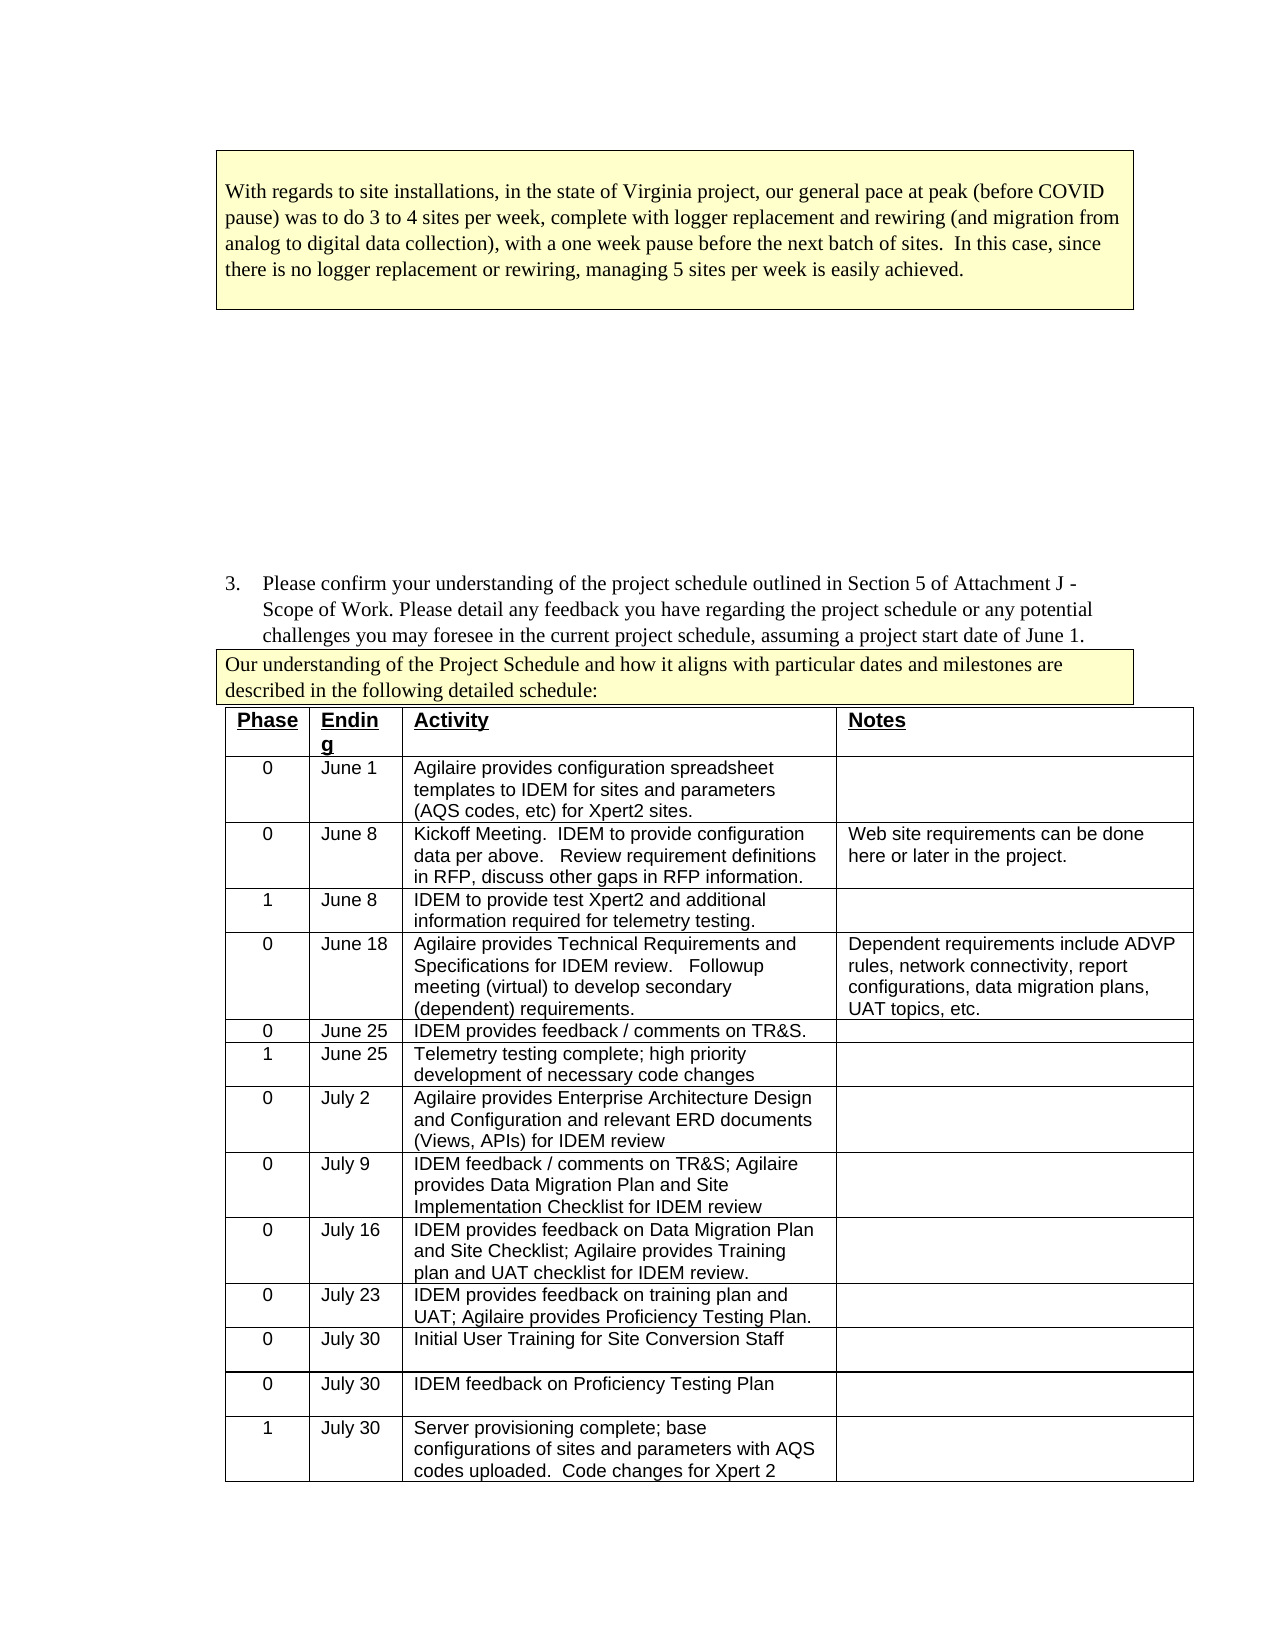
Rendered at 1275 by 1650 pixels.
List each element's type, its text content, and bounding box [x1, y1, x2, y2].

table_cell [837, 1153, 1193, 1217]
table_cell June 25 [310, 1020, 402, 1042]
table_cell 1 [226, 1417, 309, 1481]
table_header Activity [403, 708, 836, 756]
table_cell Agilaire provides configuration spreadsheet templates to IDEM for sites and parameters (AQS codes, etc) for Xpert2 sites. [403, 757, 836, 822]
table_cell IDEM to provide test Xpert2 and additional information required for telemetry testing. [403, 889, 836, 932]
table_cell 0 [226, 1284, 309, 1327]
table_cell 1 [226, 889, 309, 932]
table_cell Agilaire provides Technical Requirements and Specifications for IDEM review. Followup meeting (virtual) to develop secondary (dependent) requirements. [403, 933, 836, 1019]
table_cell 0 [226, 1218, 309, 1283]
table_cell [837, 1218, 1193, 1283]
table_cell [837, 1373, 1193, 1416]
table_cell June 8 [310, 889, 402, 932]
table_cell July 2 [310, 1087, 402, 1152]
table_cell July 9 [310, 1153, 402, 1217]
table_cell IDEM feedback on Proficiency Testing Plan [403, 1373, 836, 1416]
table_cell 0 [226, 1373, 309, 1416]
table_cell 0 [226, 1020, 309, 1042]
list Our understanding of the Project Schedule and how it aligns with particular dates and milestones are described in the following detailed schedule: [217, 650, 1133, 704]
table_cell [837, 1417, 1193, 1481]
table_cell [837, 889, 1193, 932]
table_cell [837, 1328, 1193, 1371]
table_cell June 18 [310, 933, 402, 1019]
table_cell July 30 [310, 1417, 402, 1481]
list Please confirm your understanding of the project schedule outlined in Section 5 of Attachment J - Scope of Work. Please detail any feedback you have regarding the project schedule or any potential challenges you may foresee in the current project schedule, assuming a project start date of June 1. [225, 571, 1125, 647]
table_cell [837, 1087, 1193, 1152]
table_cell Agilaire provides Enterprise Architecture Design and Configuration and relevant ERD documents (Views, APIs) for IDEM review [403, 1087, 836, 1152]
table_cell [837, 757, 1193, 822]
table_cell 0 [226, 823, 309, 888]
table_cell IDEM provides feedback / comments on TR&S. [403, 1020, 836, 1042]
table_cell 1 [226, 1043, 309, 1086]
table_cell [837, 1043, 1193, 1086]
table_cell June 25 [310, 1043, 402, 1086]
table_cell IDEM feedback / comments on TR&S; Agilaire provides Data Migration Plan and Site Implementation Checklist for IDEM review [403, 1153, 836, 1217]
table_header Phase [226, 708, 309, 756]
table_header Notes [837, 708, 1193, 756]
table_cell June 8 [310, 823, 402, 888]
table_cell [837, 1284, 1193, 1327]
table_cell IDEM provides feedback on Data Migration Plan and Site Checklist; Agilaire provides Training plan and UAT checklist for IDEM review. [403, 1218, 836, 1283]
table_cell IDEM provides feedback on training plan and UAT; Agilaire provides Proficiency Testing Plan. [403, 1284, 836, 1327]
table_cell July 16 [310, 1218, 402, 1283]
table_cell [403, 1417, 836, 1481]
table_cell 0 [226, 1087, 309, 1152]
table_cell Telemetry testing complete; high priority development of necessary code changes [403, 1043, 836, 1086]
table_cell 0 [226, 933, 309, 1019]
table_cell July 30 [310, 1373, 402, 1416]
table_header Ending [310, 708, 402, 756]
list With regards to site installations, in the state of Virginia project, our general pace at peak (before COVID pause) was to do 3 to 4 sites per week, complete with logger replacement and rewiring (and migration from analog to digital data collection), with a one week pause before the next batch of sites. In this case, since there is no logger replacement or rewiring, managing 5 sites per week is easily achieved. [217, 176, 1133, 280]
table_cell July 23 [310, 1284, 402, 1327]
table_cell Kickoff Meeting. IDEM to provide configuration data per above. Review requirement definitions in RFP, discuss other gaps in RFP information. [403, 823, 836, 888]
table_cell June 1 [310, 757, 402, 822]
table_cell [837, 1020, 1193, 1042]
table_cell Dependent requirements include ADVP rules, network connectivity, report configurations, data migration plans, UAT topics, etc. [837, 933, 1193, 1019]
table_cell 0 [226, 757, 309, 822]
table_cell 0 [226, 1153, 309, 1217]
table_cell July 30 [310, 1328, 402, 1371]
table_cell Initial User Training for Site Conversion Staff [403, 1328, 836, 1371]
table_cell Web site requirements can be done here or later in the project. [837, 823, 1193, 888]
table_cell 0 [226, 1328, 309, 1371]
